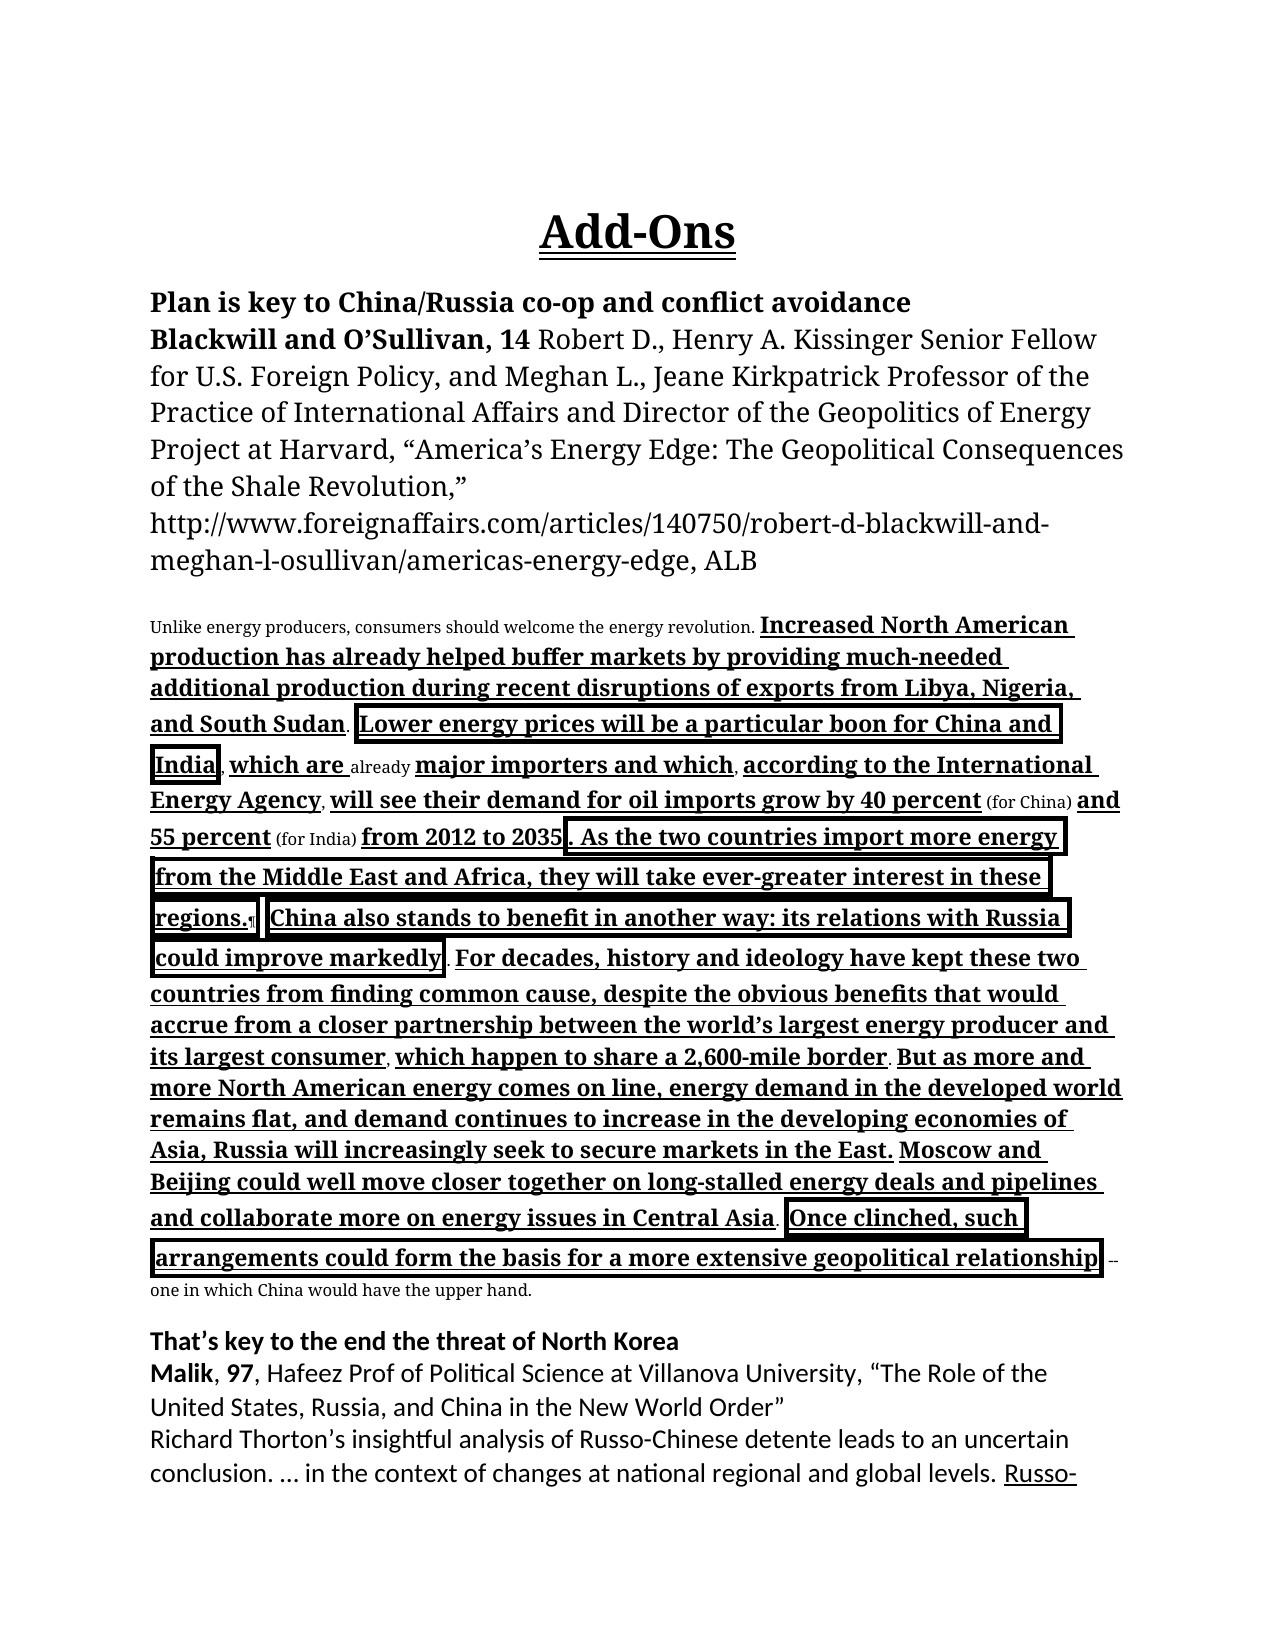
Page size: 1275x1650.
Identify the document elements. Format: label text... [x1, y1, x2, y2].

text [150, 1423, 1125, 1489]
text Blackwill and O’Sullivan, 14 Robert D., Henry A. Kissinger Senior Fellow for U.S. Foreign Policy, and Meghan L., Jeane Kirkpatrick Professor of the Practice of International Affairs and Director of the Geopolitics of Energy Project at Harvard, “America’s Energy Edge: The Geopolitical Consequences of the Shale Revolution,” http://www.foreignaffairs.com/articles/140750/robert-d-blackwill-and-meghan-l-osullivan/americas-energy-edge, ALB [150, 320, 1125, 578]
text That’s key to the end the threat of North Korea [150, 1324, 1125, 1357]
subtitle Add-Ons [150, 200, 1125, 262]
subtitle Plan is key to China/Russia co-op and conflict avoidance [150, 283, 1125, 320]
text Malik, 97, Hafeez Prof of Political Science at Villanova University, “The Role of the United States, Russia, and China in the New World Order” [150, 1357, 1125, 1423]
text Unlike energy producers, consumers should welcome the energy revolution. Increased North American production has already helped buffer markets by providing much-needed additional production during recent disruptions of exports from Libya, Nigeria, and South Sudan. Lower energy prices will be a particular boon for China and India, which are already major importers and which, according to the International Energy Agency, will see their demand for oil imports grow by 40 percent (for China) and 55 percent (for India) from 2012 to 2035. As the two countries import more energy from the Middle East and Africa, they will take ever-greater interest in these regions.¶ China also stands to benefit in another way: its relations with Russia could improve markedly. For decades, history and ideology have kept these two countries from finding common cause, despite the obvious benefits that would accrue from a closer partnership between the world’s largest energy producer and its largest consumer, which happen to share a 2,600-mile border. But as more and more North American energy comes on line, energy demand in the developed world remains flat, and demand continues to increase in the developing economies of Asia, Russia will increasingly seek to secure markets in the East. Moscow and Beijing could well move closer together on long-stalled energy deals and pipelines and collaborate more on energy issues in Central Asia. Once clinched, such arrangements could form the basis for a more extensive geopolitical relationship -- one in which China would have the upper hand. [150, 609, 1125, 1301]
